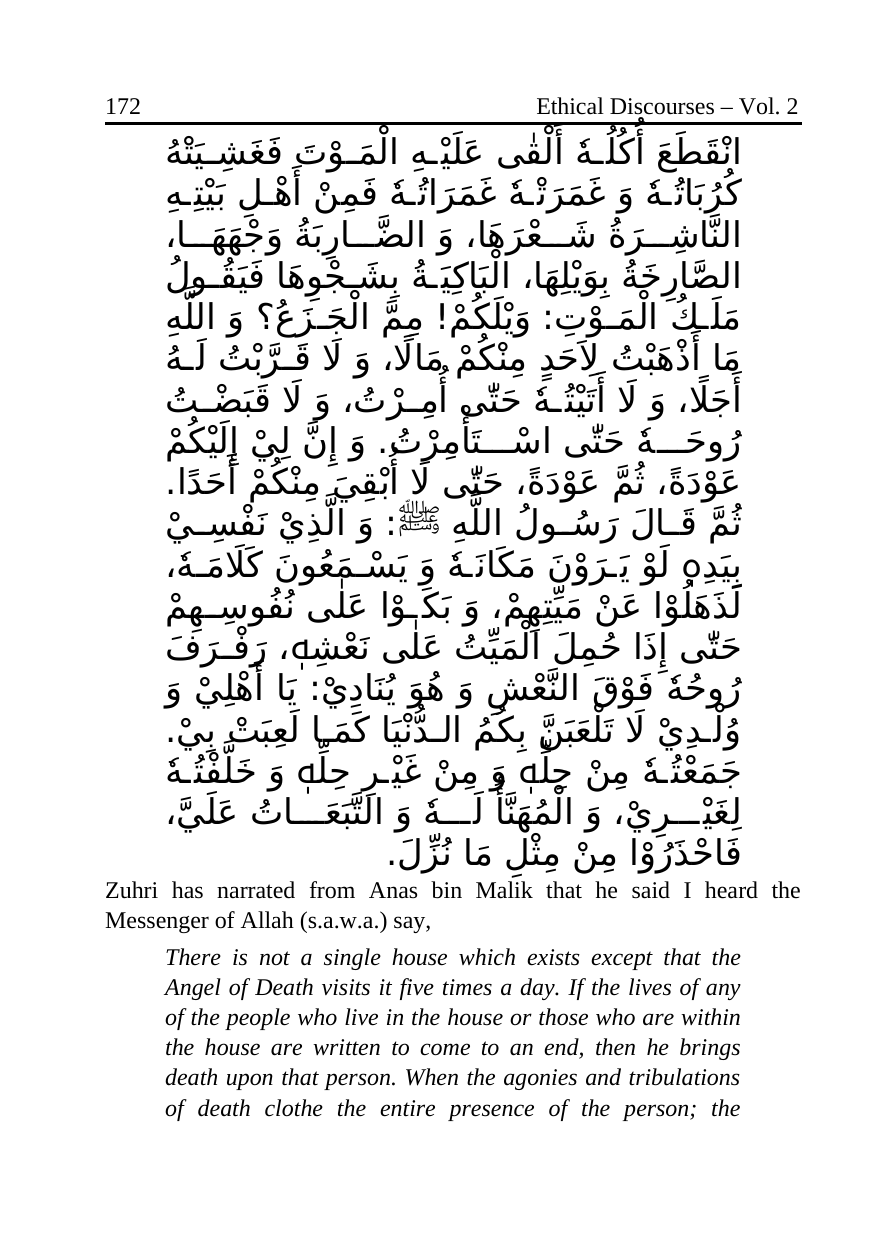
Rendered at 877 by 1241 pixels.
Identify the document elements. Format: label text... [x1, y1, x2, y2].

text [165, 941, 742, 1122]
text عَنِ الزُّهْرِيِّ عَنْ أَنَسِ ابْنِ مَالِكٍ قَالَ قَالَ رَسُولُ اللَّهِ ﷺ: مَا مِنْ بَيْتٍ إِلَّا وَ مَلَكُ الْمَوْتِ يَقِفُ عَلٰى بَابِهٖ كُلَّ يَوْمٍ خَمْسَ مَرَّاتٍ. فَإِذَا وَجَدَ الْإِنْسَانَ قَدْ نَفِدَ أَجَلُهٗ وَ انْقَطَعَ أُكُلُهٗ أَلْقٰى عَلَيْهِ الْمَوْتَ فَغَشِيَتْهُ كُرُبَاتُهٗ وَ غَمَرَتْهٗ غَمَرَاتُهٗ فَمِنْ أَهْلِ بَيْتِهِ النَّاشِرَةُ شَعْرَهَا، وَ الضَّارِبَةُ وَجْهَهَا، الصَّارِخَةُ بِوَيْلِهَا، الْبَاكِيَةُ بِشَجْوِهَا فَيَقُولُ مَلَكُ الْمَوْتِ: وَيْلَكُمْ! مِمَّ الْجَزَعُ؟ وَ اللَّهِ مَا أَذْهَبْتُ لِاَحَدٍ مِنْكُمْ مَالًا، وَ لَا قَرَّبْتُ لَهُ أَجَلًا، وَ لَا أَتَيْتُهٗ حَتّٰى أُمِرْتُ، وَ لَا قَبَضْتُ رُوحَهٗ حَتّٰى اسْتَأْمِرْتُ. وَ إِنَّ لِيْ إِلَيْكُمْ عَوْدَةً، ثُمَّ عَوْدَةً، حَتّٰى لَا أُبْقِيَ مِنْكُمْ أَحَدًا. ثُمَّ قَالَ رَسُولُ اللَّهِ ﷺ: وَ الَّذِيْ نَفْسِيْ بِيَدِهٖ لَوْ يَرَوْنَ مَكَانَهٗ وَ يَسْمَعُونَ كَلَامَهٗ، لَذَهَلُوْا عَنْ مَيِّتِهِمْ، وَ بَكَوْا عَلٰى نُفُوسِهِمْ حَتّٰى إِذَا حُمِلَ الْمَيِّتُ عَلٰى نَعْشِهٖ، رَفْرَفَ رُوحُهٗ فَوْقَ النَّعْشِ وَ هُوَ يُنَادِيْ: يَا أَهْلِيْ وَ وُلْدِيْ لَا تَلْعَبَنَّ بِكُمُ الدُّنْيَا كَمَا لَعِبَتْ بِيْ. جَمَعْتُهٗ مِنْ حِلِّهٖ وَ مِنْ غَيْرِ حِلِّهٖ وَ خَلَّفْتُهٗ لِغَيْرِيْ، وَ الْمُهَنَّأُ لَهٗ وَ التَّبَعَاتُ عَلَيَّ، فَاحْذَرُوْا مِنْ مِثْلِ مَا نُزِّلَ.‏ [165, 132, 742, 874]
text Zuhri has narrated from Anas bin Malik that he said I heard the Messenger of Allah (s.a.w.a.) say, [105, 874, 802, 934]
